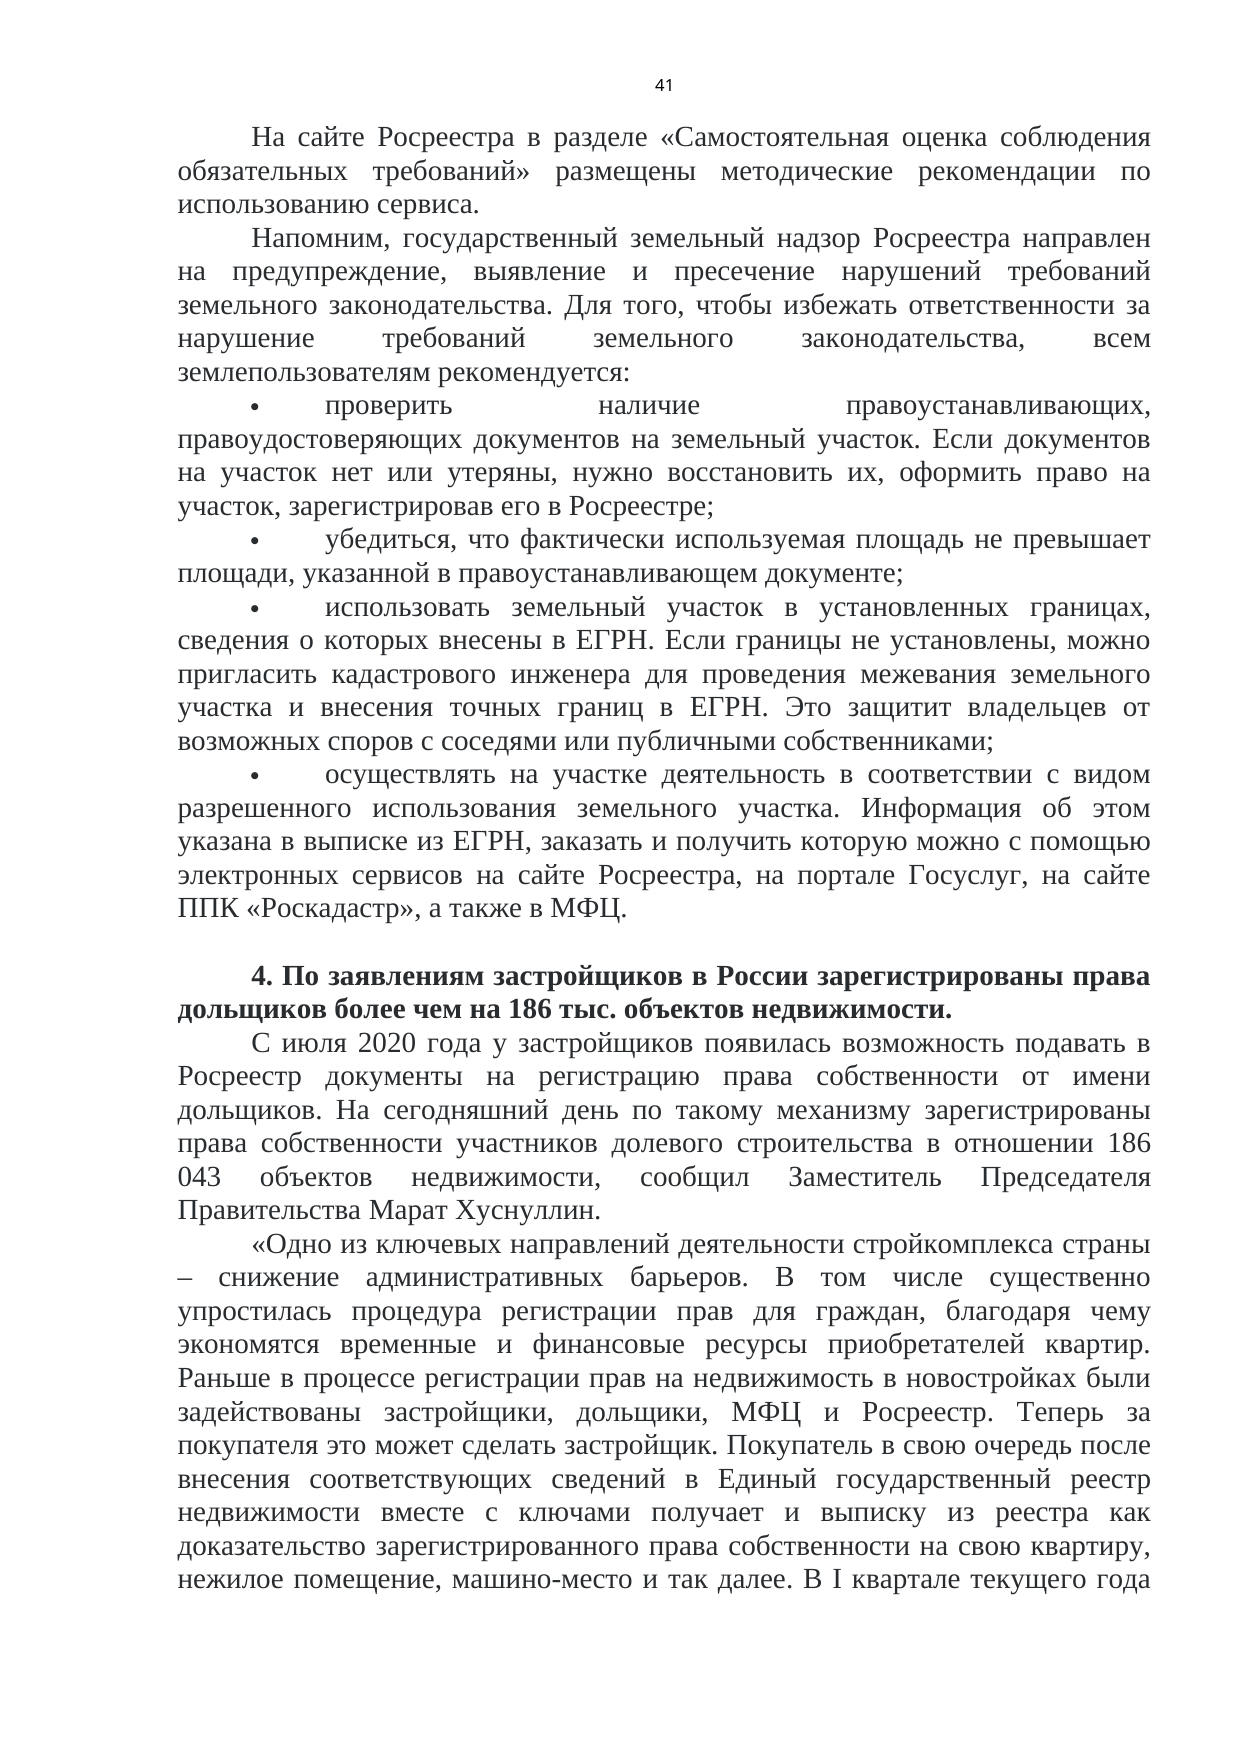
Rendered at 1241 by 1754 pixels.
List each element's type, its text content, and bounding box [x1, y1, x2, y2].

text С июля 2020 года у застройщиков появилась возможность подавать в Росреестр документы на регистрацию права собственности от имени дольщиков. На сегодняшний день по такому механизму зарегистрированы права собственности участников долевого строительства в отношении 186 043 объектов недвижимости, сообщил Заместитель Председателя Правительства Марат Хуснуллин. [177, 1025, 1152, 1226]
list убедиться, что фактически используемая площадь не превышает площади, указанной в правоустанавливающем документе; [177, 522, 1152, 589]
list использовать земельный участок в установленных границах, сведения о которых внесены в ЕГРН. Если границы не установлены, можно пригласить кадастрового инженера для проведения межевания земельного участка и внесения точных границ в ЕГРН. Это защитит владельцев от возможных споров с соседями или публичными собственниками; [177, 589, 1152, 756]
text 4. По заявлениям застройщиков в России зарегистрированы права дольщиков более чем на 186 тыс. объектов недвижимости. [177, 958, 1152, 1025]
text Напомним, государственный земельный надзор Росреестра направлен на предупреждение, выявление и пресечение нарушений требований земельного законодательства. Для того, чтобы избежать ответственности за нарушение требований земельного законодательства, всем землепользователям рекомендуется: [177, 220, 1152, 387]
list осуществлять на участке деятельность в соответствии с видом разрешенного использования земельного участка. Информация об этом указана в выписке из ЕГРН, заказать и получить которую можно с помощью электронных сервисов на сайте Росреестра, на портале Госуслуг, на сайте ППК «Роскадастр», а также в МФЦ. [177, 756, 1152, 924]
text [177, 1226, 1152, 1595]
text На сайте Росреестра в разделе «Самостоятельная оценка соблюдения обязательных требований» размещены методические рекомендации по использованию сервиса. [177, 119, 1152, 220]
list проверить наличие правоустанавливающих, правоудостоверяющих документов на земельный участок. Если документов на участок нет или утеряны, нужно восстановить их, оформить право на участок, зарегистрировав его в Росреестре; [177, 387, 1152, 522]
